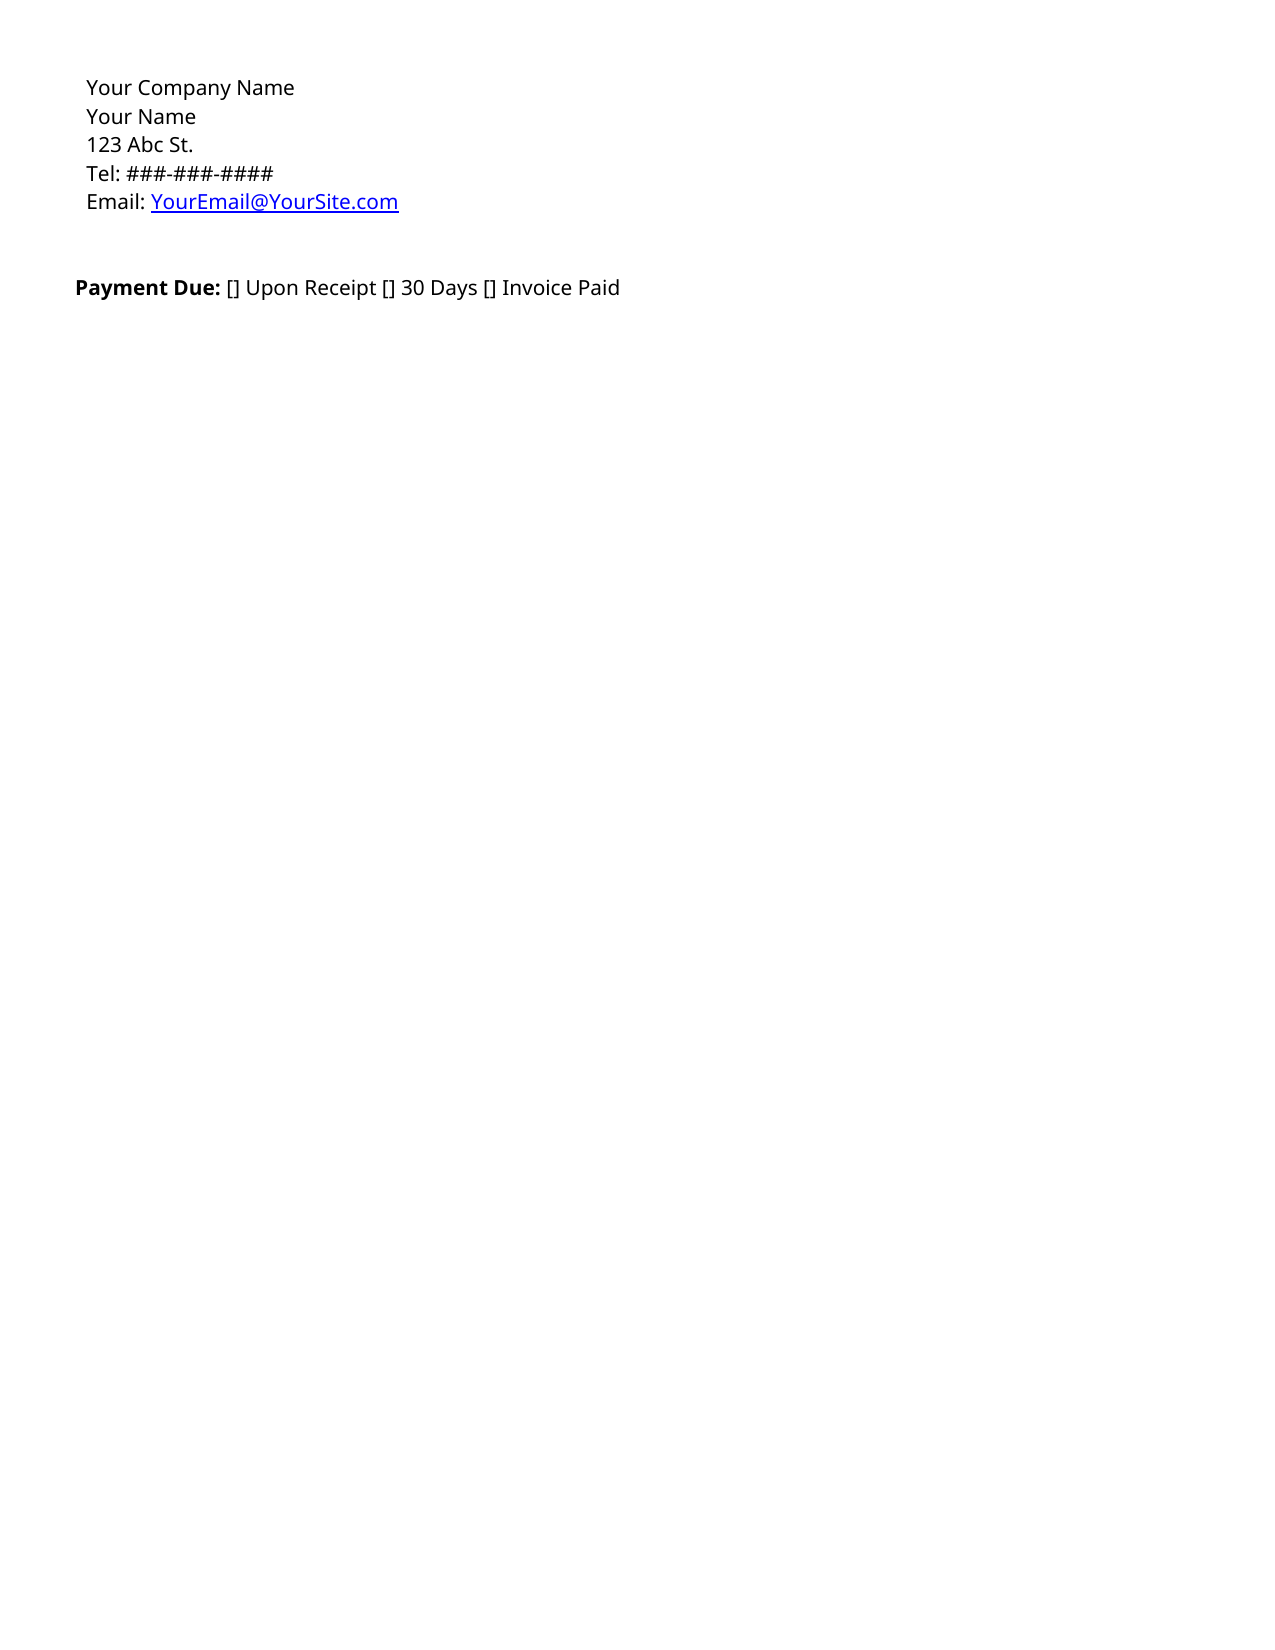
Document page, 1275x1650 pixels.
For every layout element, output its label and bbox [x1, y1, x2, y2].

text [75, 244, 1200, 301]
